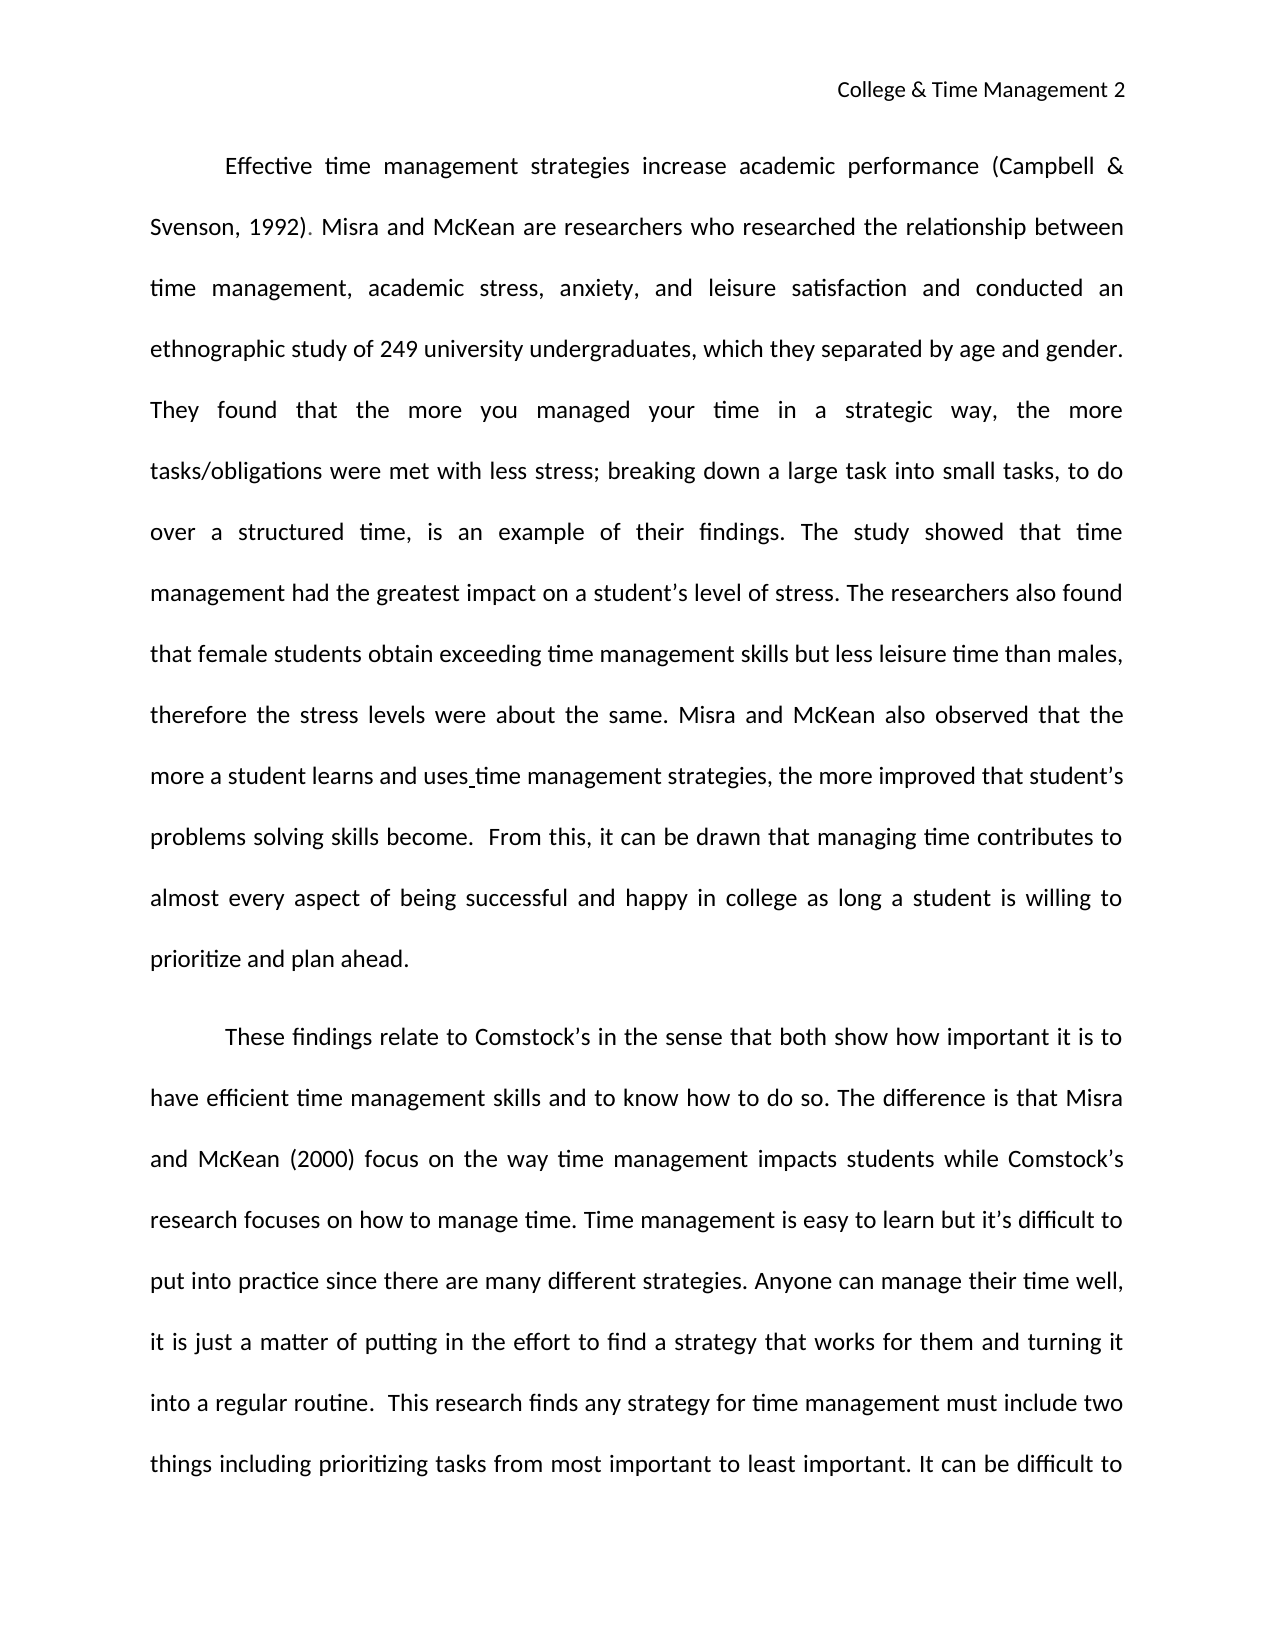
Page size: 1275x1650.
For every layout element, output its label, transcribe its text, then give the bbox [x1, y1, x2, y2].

text Effective time management strategies increase academic performance (Campbell & Svenson, 1992). Misra and McKean are researchers who researched the relationship between time management, academic stress, anxiety, and leisure satisfaction and conducted an ethnographic study of 249 university undergraduates, which they separated by age and gender. They found that the more you managed your time in a strategic way, the more tasks/obligations were met with less stress; breaking down a large task into small tasks, to do over a structured time, is an example of their findings. The study showed that time management had the greatest impact on a student’s level of stress. The researchers also found that female students obtain exceeding time management skills but less leisure time than males, therefore the stress levels were about the same. Misra and McKean also observed that the more a student learns and uses time management strategies, the more improved that student’s problems solving skills become. From this, it can be drawn that managing time contributes to almost every aspect of being successful and happy in college as long a student is willing to prioritize and plan ahead. [150, 150, 1125, 974]
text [150, 1021, 1125, 1479]
